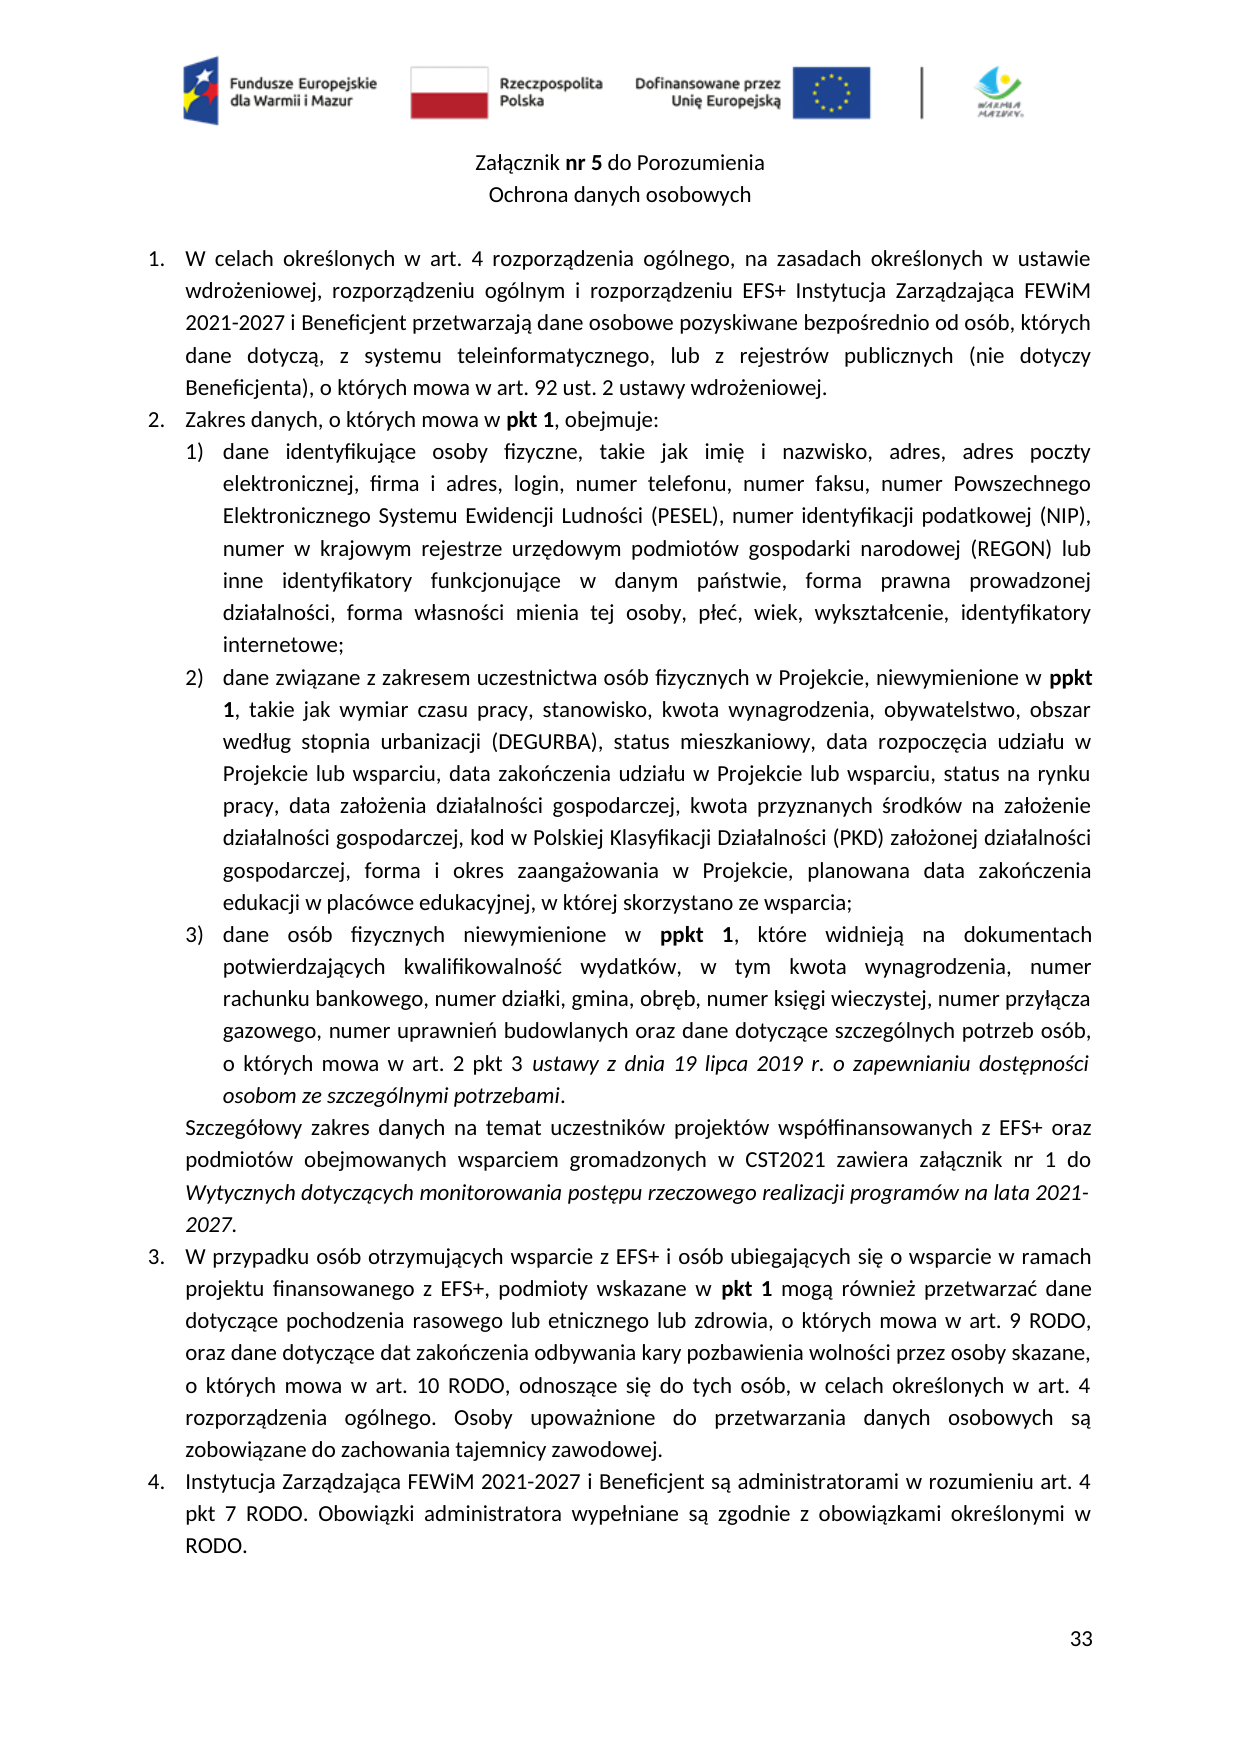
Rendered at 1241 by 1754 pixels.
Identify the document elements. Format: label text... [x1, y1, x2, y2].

list dane identyfikujące osoby fizyczne, takie jak imię i nazwisko, adres, adres poczty elektronicznej, firma i adres, login, numer telefonu, numer faksu, numer Powszechnego Elektronicznego Systemu Ewidencji Ludności (PESEL), numer identyfikacji podatkowej (NIP), numer w krajowym rejestrze urzędowym podmiotów gospodarki narodowej (REGON) lub inne identyfikatory funkcjonujące w danym państwie, forma prawna prowadzonej działalności, forma własności mienia tej osoby, płeć, wiek, wykształcenie, identyfikatory internetowe; [185, 437, 1093, 658]
list Instytucja Zarządzająca FEWiM 2021-2027 i Beneficjent są administratorami w rozumieniu art. 4 pkt 7 RODO. Obowiązki administratora wypełniane są zgodnie z obowiązkami określonymi w RODO. [148, 1467, 1093, 1560]
text dane osób fizycznych niewymienione w ppkt 1, które widnieją na dokumentach potwierdzających kwalifikowalność wydatków, w tym kwota wynagrodzenia, numer rachunku bankowego, numer działki, gmina, obręb, numer księgi wieczystej, numer przyłącza gazowego, numer uprawnień budowlanych oraz dane dotyczące szczególnych potrzeb osób, o których mowa w art. 2 pkt 3 ustawy z dnia 19 lipca 2019 r. o zapewnianiu dostępności osobom ze szczególnymi potrzebami. [185, 920, 1093, 1109]
list Ochrona danych osobowych [148, 180, 1093, 208]
text dane związane z zakresem uczestnictwa osób fizycznych w Projekcie, niewymienione w ppkt 1, takie jak wymiar czasu pracy, stanowisko, kwota wynagrodzenia, obywatelstwo, obszar według stopnia urbanizacji (DEGURBA), status mieszkaniowy, data rozpoczęcia udziału w Projekcie lub wsparciu, data zakończenia udziału w Projekcie lub wsparciu, status na rynku pracy, data założenia działalności gospodarczej, kwota przyznanych środków na założenie działalności gospodarczej, kod w Polskiej Klasyfikacji Działalności (PKD) założonej działalności gospodarczej, forma i okres zaangażowania w Projekcie, planowana data zakończenia edukacji w placówce edukacyjnej, w której skorzystano ze wsparcia; [185, 663, 1093, 916]
list Załącznik nr 5 do Porozumienia [148, 148, 1093, 176]
list W celach określonych w art. 4 rozporządzenia ogólnego, na zasadach określonych w ustawie wdrożeniowej, rozporządzeniu ogólnym i rozporządzeniu EFS+ Instytucja Zarządzająca FEWiM 2021-2027 i Beneficjent przetwarzają dane osobowe pozyskiwane bezpośrednio od osób, których dane dotyczą, z systemu teleinformatycznego, lub z rejestrów publicznych (nie dotyczy Beneficjenta), o których mowa w art. 92 ust. 2 ustawy wdrożeniowej. [148, 244, 1093, 401]
list Zakres danych, o których mowa w pkt 1, obejmuje: [148, 405, 1093, 433]
picture [167, 39, 1121, 145]
list Szczegółowy zakres danych na temat uczestników projektów współfinansowanych z EFS+ oraz podmiotów obejmowanych wsparciem gromadzonych w CST2021 zawiera załącznik nr 1 do Wytycznych dotyczących monitorowania postępu rzeczowego realizacji programów na lata 2021-2027. [185, 1113, 1093, 1238]
list W przypadku osób otrzymujących wsparcie z EFS+ i osób ubiegających się o wsparcie w ramach projektu finansowanego z EFS+, podmioty wskazane w pkt 1 mogą również przetwarzać dane dotyczące pochodzenia rasowego lub etnicznego lub zdrowia, o których mowa w art. 9 RODO, oraz dane dotyczące dat zakończenia odbywania kary pozbawienia wolności przez osoby skazane, o których mowa w art. 10 RODO, odnoszące się do tych osób, w celach określonych w art. 4 rozporządzenia ogólnego. Osoby upoważnione do przetwarzania danych osobowych są zobowiązane do zachowania tajemnicy zawodowej. [148, 1242, 1093, 1463]
